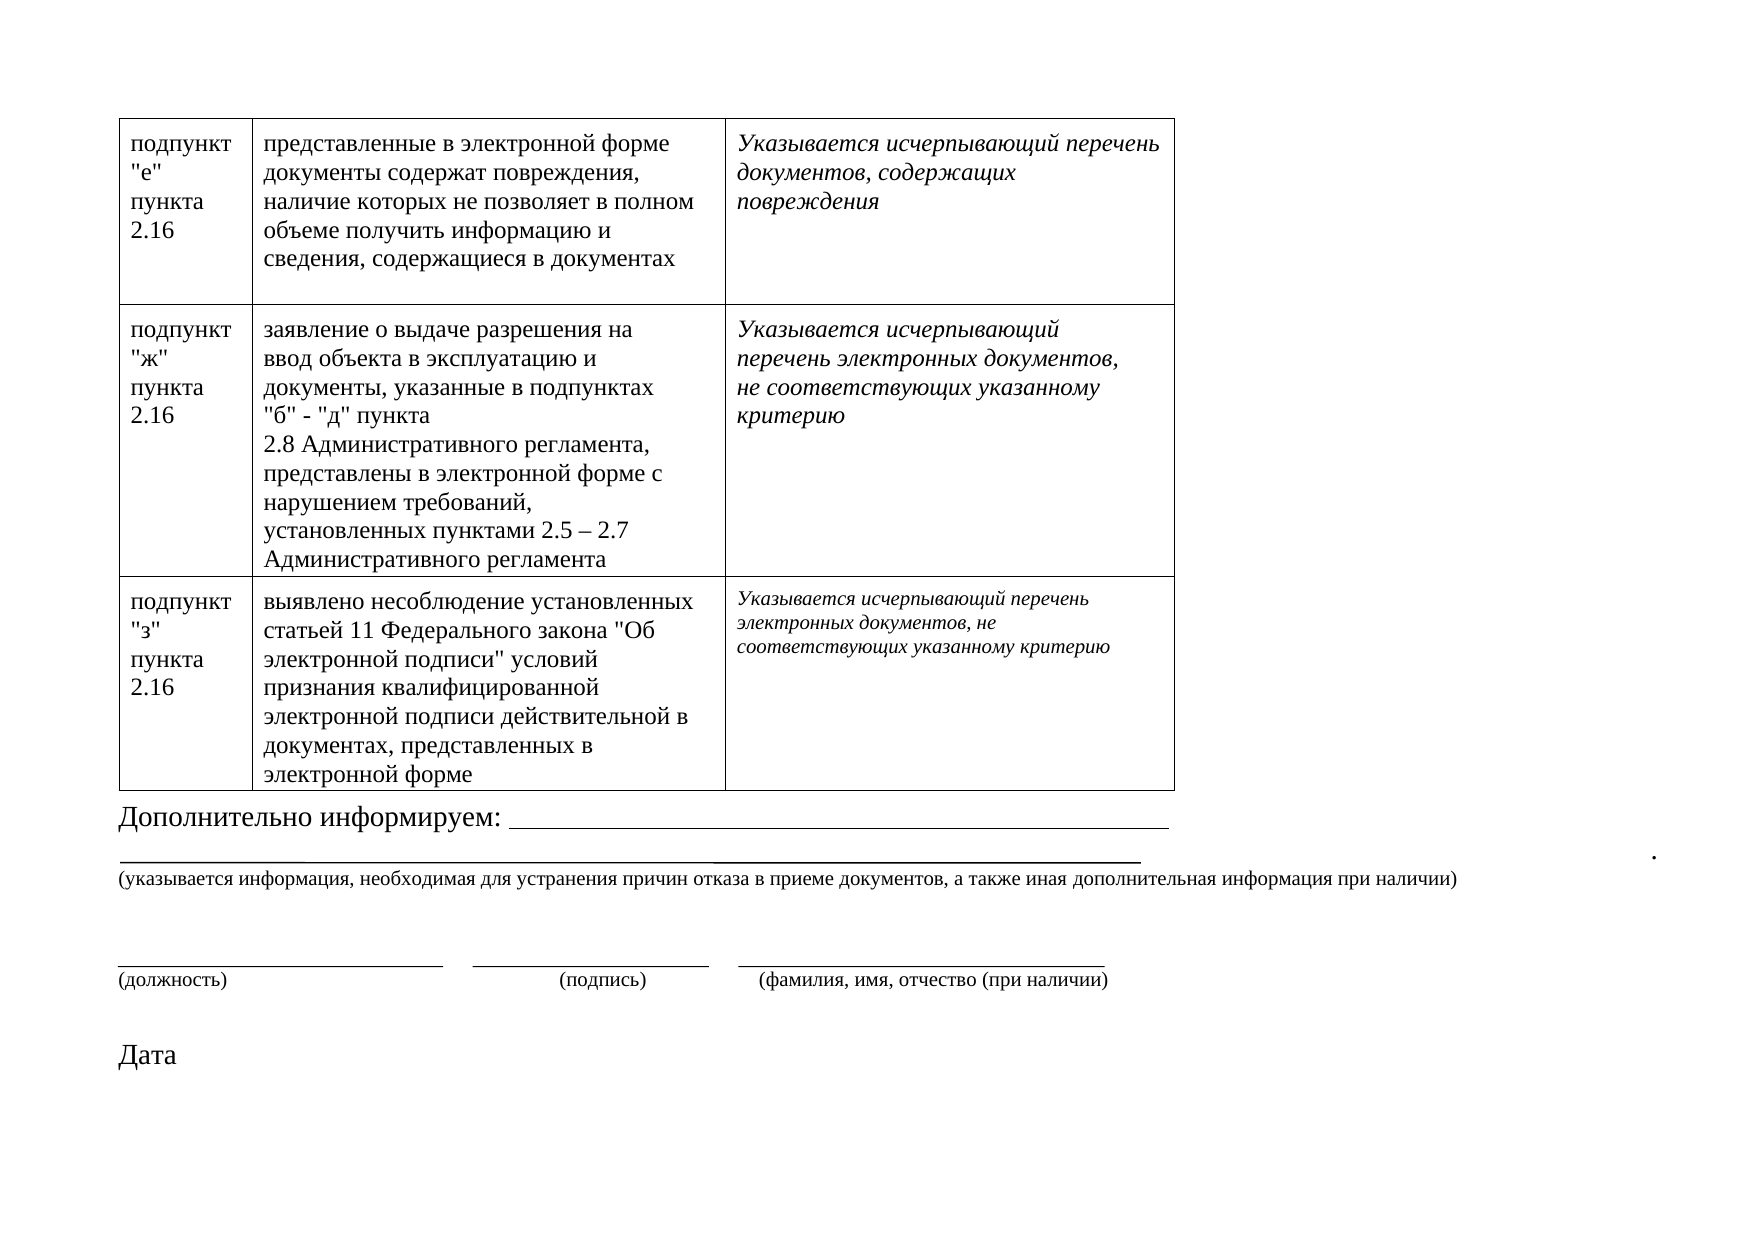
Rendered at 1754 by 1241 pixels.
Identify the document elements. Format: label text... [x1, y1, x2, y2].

table_cell подпункт "з" пункта 2.16 [120, 577, 252, 790]
table_cell заявление о выдаче разрешения на ввод объекта в эксплуатацию и документы, указанные в подпунктах "б" - "д" пункта 2.8 Административного регламента, представлены в электронной форме с нарушением требований, установленных пунктами 2.5 – 2.7 Административного регламента [253, 305, 725, 576]
text . [118, 832, 1657, 866]
table_cell подпункт "ж" пункта 2.16 [120, 305, 252, 576]
text (указывается информация, необходимая для устранения причин отказа в приеме документов, а также иная дополнительная информация при наличии) [118, 866, 1620, 890]
text Дата [118, 1037, 1695, 1070]
table_cell Указывается исчерпывающий перечень документов, содержащих повреждения [726, 119, 1174, 304]
table_cell Указывается исчерпывающий перечень электронных документов, не соответствующих указанному критерию [726, 577, 1174, 790]
table_cell Указывается исчерпывающий перечень электронных документов, не соответствующих указанному критерию [726, 305, 1174, 576]
text (должность) (подпись) (фамилия, имя, отчество (при наличии) [118, 962, 1695, 991]
table_cell представленные в электронной форме документы содержат повреждения, наличие которых не позволяет в полном объеме получить информацию и сведения, содержащиеся в документах [253, 119, 725, 304]
text Дополнительно информируем: [118, 799, 1695, 832]
table_cell подпункт "е" пункта 2.16 [120, 119, 252, 304]
table_cell выявлено несоблюдение установленных статьей 11 Федерального закона "Об электронной подписи" условий признания квалифицированной электронной подписи действительной в документах, представленных в электронной форме [253, 577, 725, 790]
